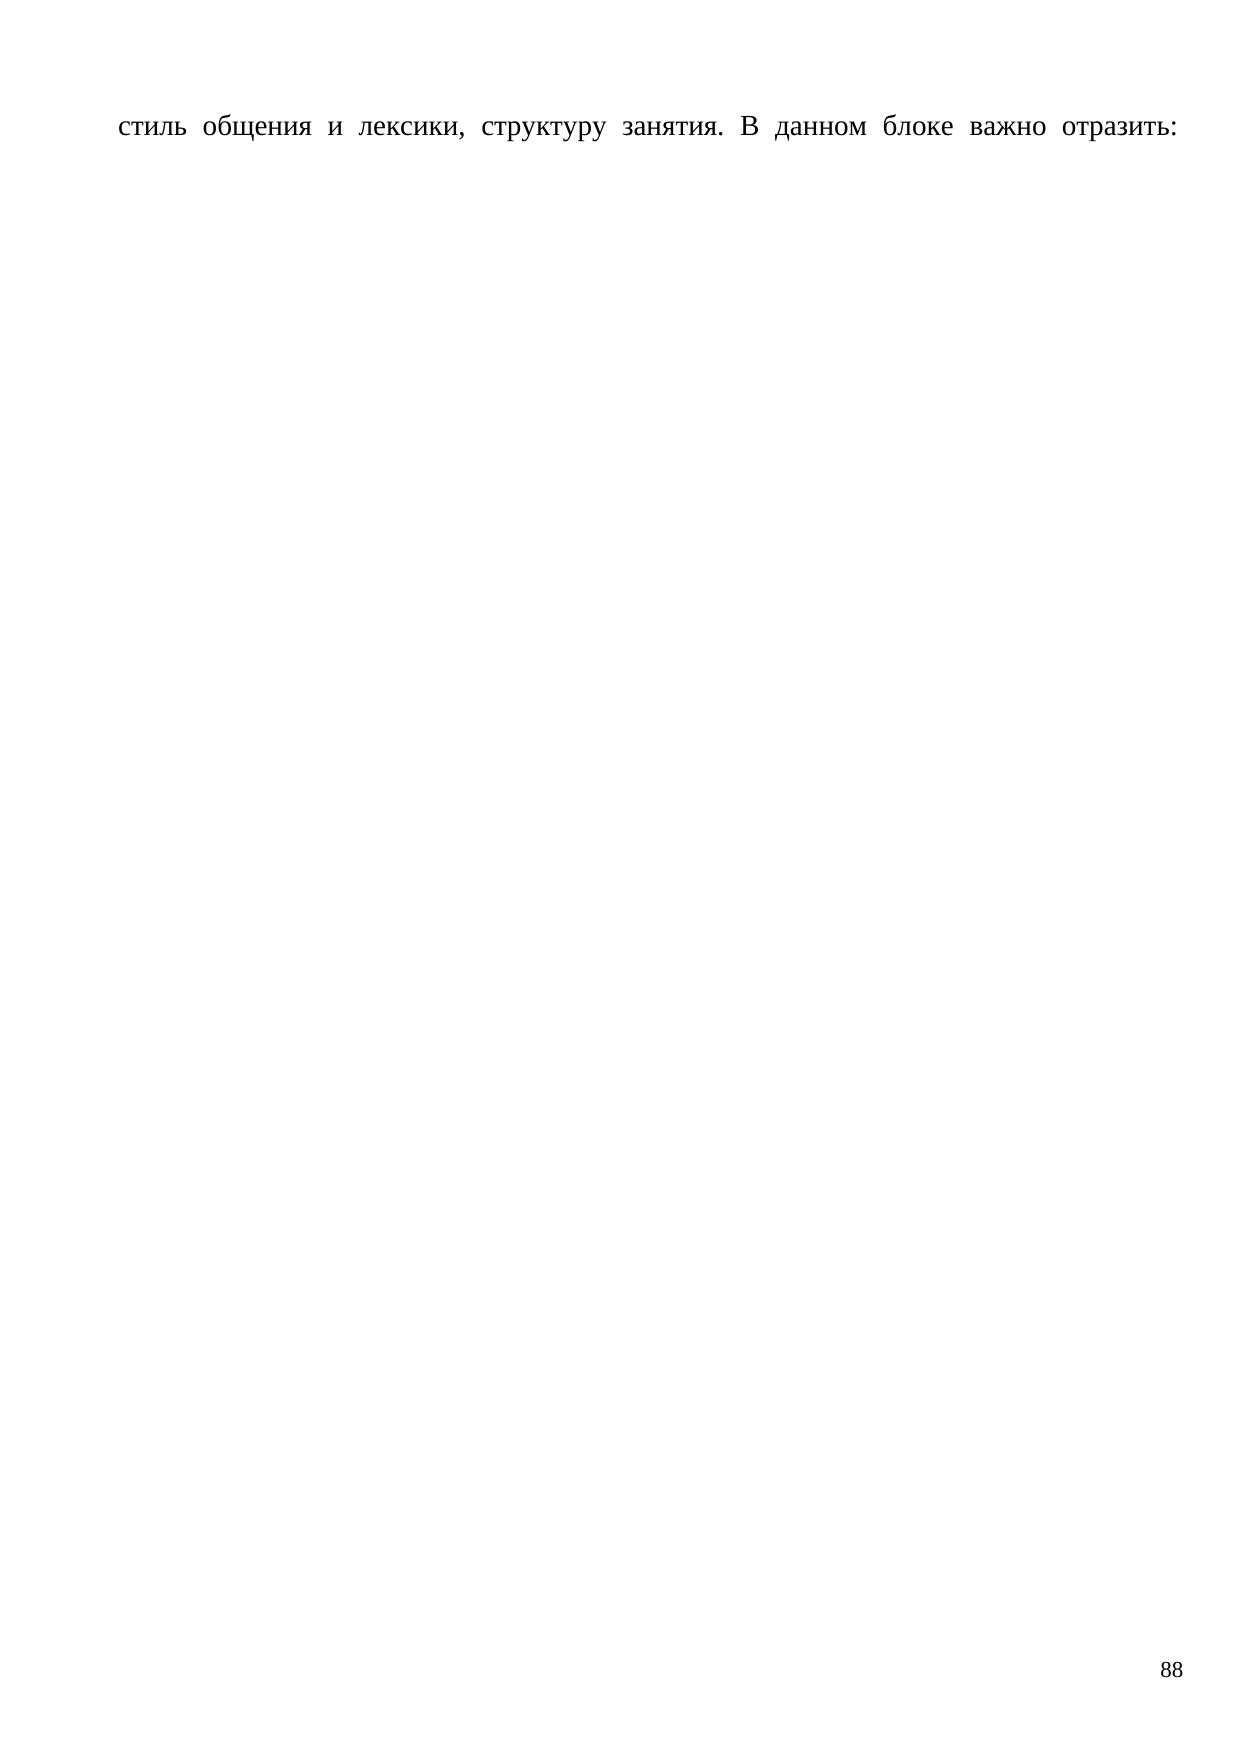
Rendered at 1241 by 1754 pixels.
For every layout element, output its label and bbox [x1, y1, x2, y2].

list [118, 108, 1182, 142]
